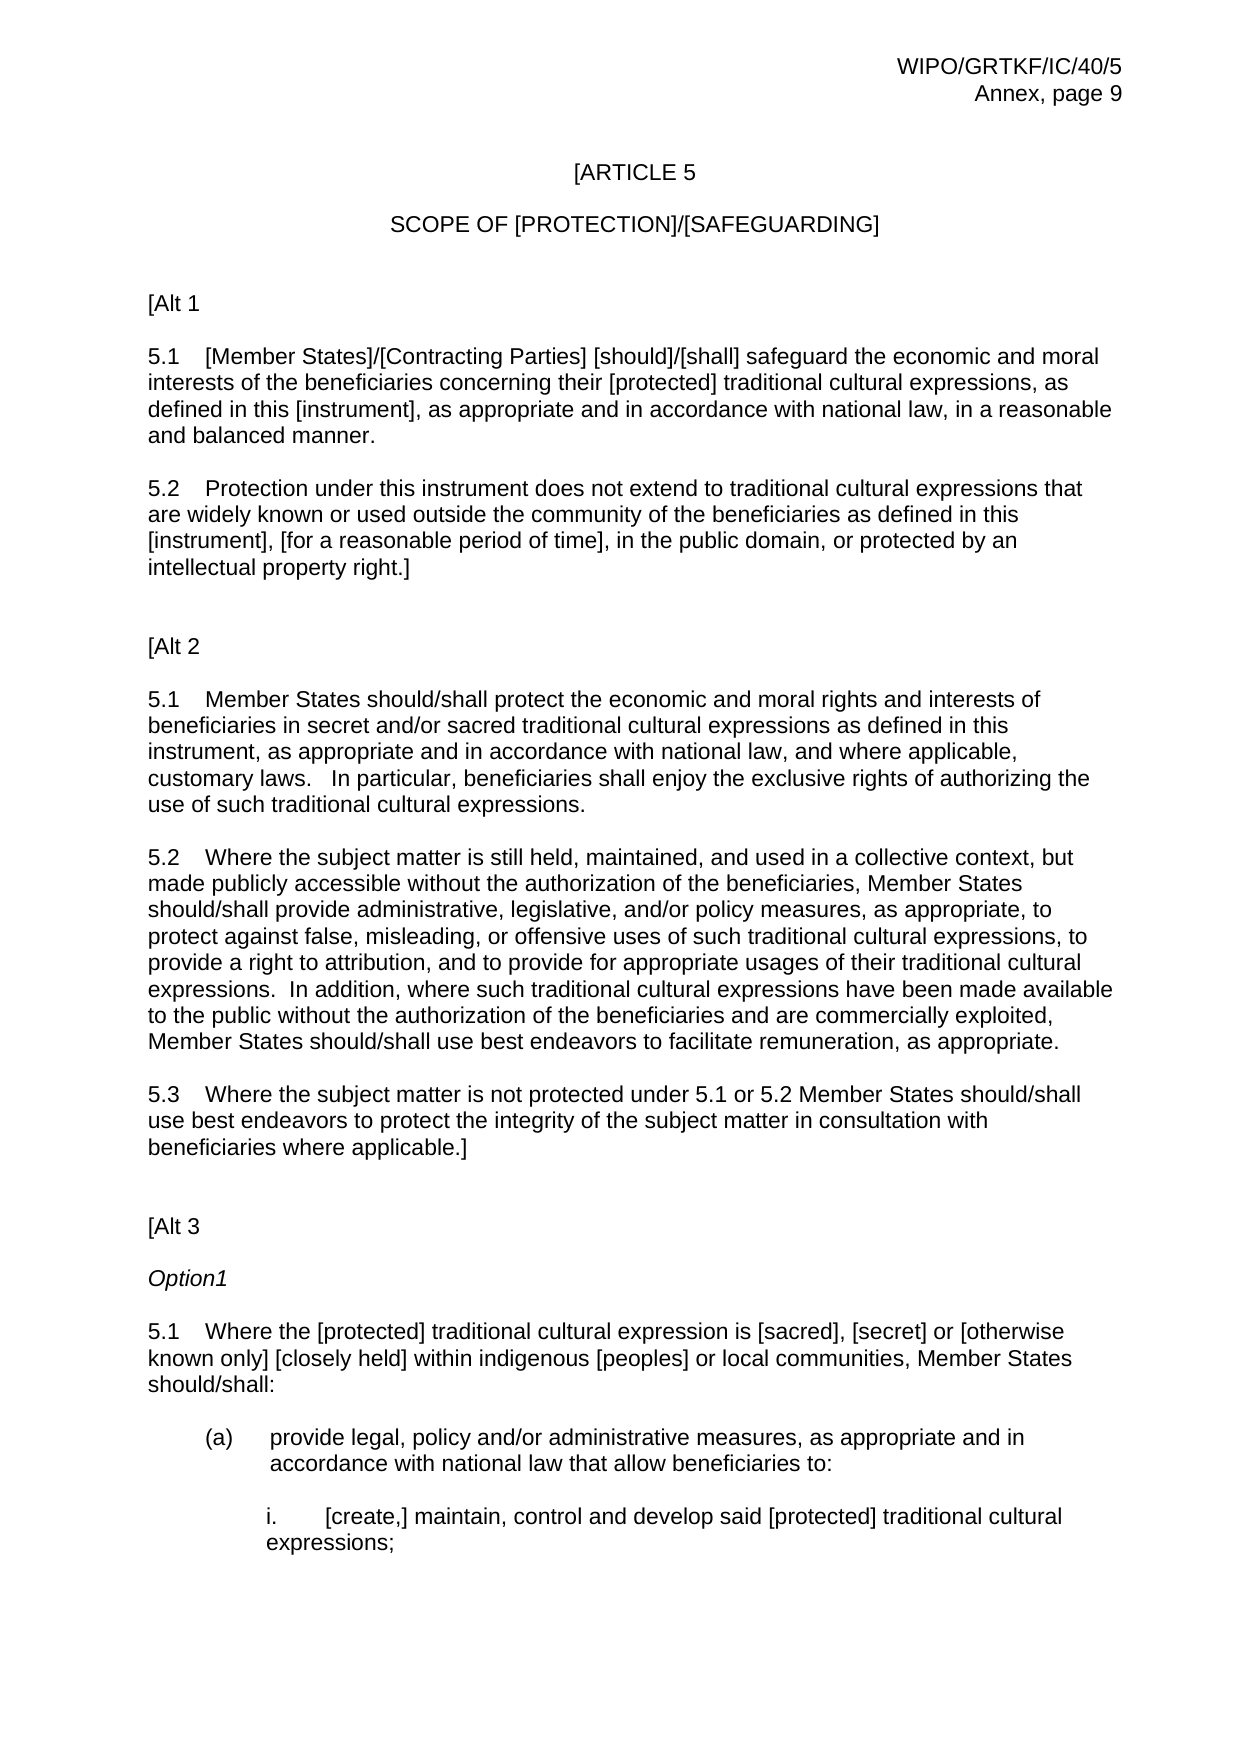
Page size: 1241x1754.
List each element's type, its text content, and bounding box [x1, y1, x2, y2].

text 5.2 Where the subject matter is still held, maintained, and used in a collective context, but made publicly accessible without the authorization of the beneficiaries, Member States should/shall provide administrative, legislative, and/or policy measures, as appropriate, to protect against false, misleading, or offensive uses of such traditional cultural expressions, to provide a right to attribution, and to provide for appropriate usages of their traditional cultural expressions. In addition, where such traditional cultural expressions have been made available to the public without the authorization of the beneficiaries and are commercially exploited, Member States should/shall use best endeavors to facilitate remuneration, as appropriate. [148, 844, 1122, 1054]
text (a) provide legal, policy and/or administrative measures, as appropriate and in accordance with national law that allow beneficiaries to: [205, 1423, 1122, 1476]
text i. [create,] maintain, control and develop said [protected] traditional cultural expressions; [266, 1503, 1122, 1555]
text [Alt 3 [148, 1213, 1122, 1239]
text 5.1 Member States should/shall protect the economic and moral rights and interests of beneficiaries in secret and/or sacred traditional cultural expressions as defined in this instrument, as appropriate and in accordance with national law, and where applicable, customary laws. In particular, beneficiaries shall enjoy the exclusive rights of authorizing the use of such traditional cultural expressions. [148, 686, 1122, 817]
text 5.1 Where the [protected] traditional cultural expression is [sacred], [secret] or [otherwise known only] [closely held] within indigenous [peoples] or local communities, Member States should/shall: [148, 1318, 1122, 1397]
text [Alt 1 [148, 290, 1122, 317]
text 5.2 Protection under this instrument does not extend to traditional cultural expressions that are widely known or used outside the community of the beneficiaries as defined in this [instrument], [for a reasonable period of time], in the public domain, or protected by an intellectual property right.] [148, 475, 1122, 580]
text 5.1 [Member States]/[Contracting Parties] [should]/[shall] safeguard the economic and moral interests of the beneficiaries concerning their [protected] traditional cultural expressions, as defined in this [instrument], as appropriate and in accordance with national law, in a reasonable and balanced manner. [148, 343, 1122, 448]
text 5.3 Where the subject matter is not protected under 5.1 or 5.2 Member States should/shall use best endeavors to protect the integrity of the subject matter in consultation with beneficiaries where applicable.] [148, 1081, 1122, 1160]
text Option1 [148, 1265, 1122, 1292]
text [Alt 2 [148, 633, 1122, 659]
text SCOPE OF [PROTECTION]/[SAFEGUARDING] [148, 211, 1122, 238]
text [ARTICLE 5 [148, 158, 1122, 185]
